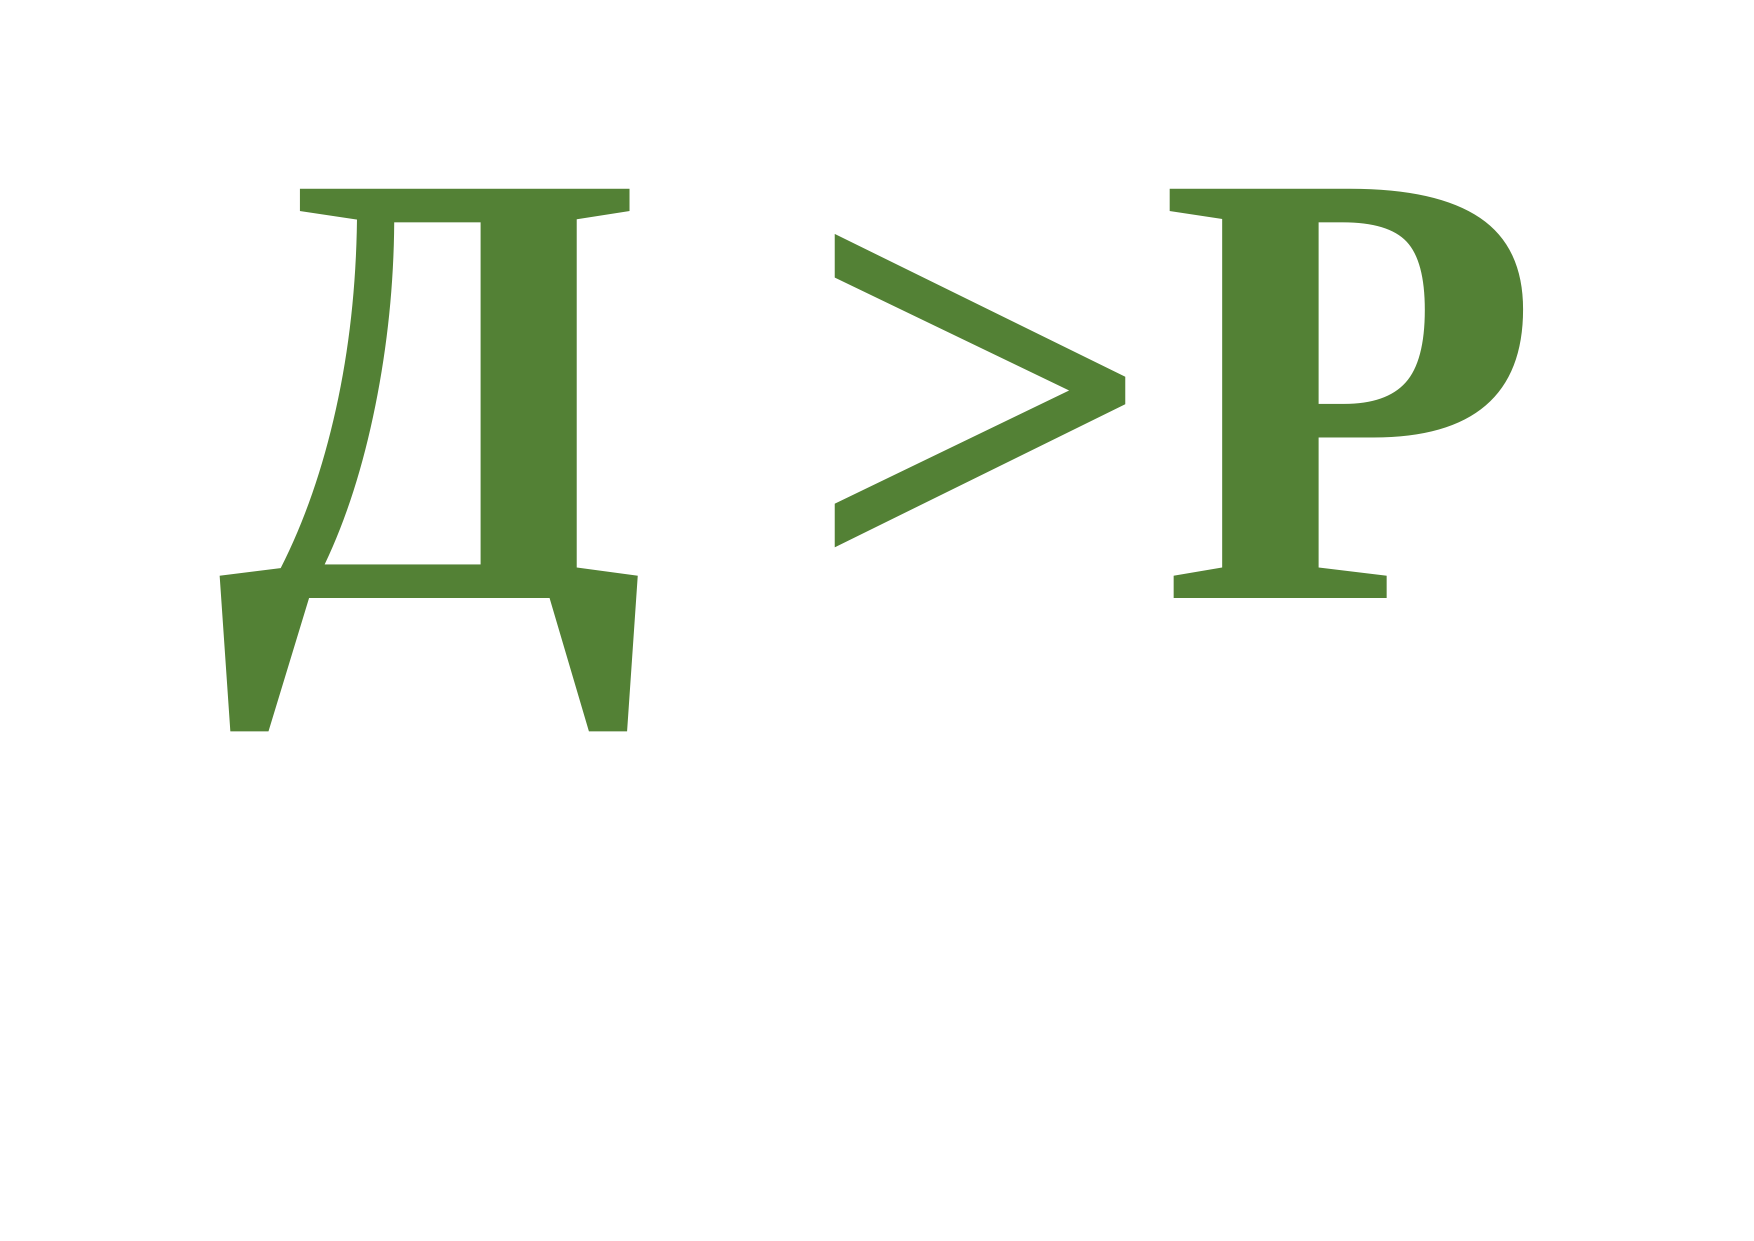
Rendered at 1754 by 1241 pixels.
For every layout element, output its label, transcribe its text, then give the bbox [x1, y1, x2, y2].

text Д >Р [15, 15, 1742, 733]
